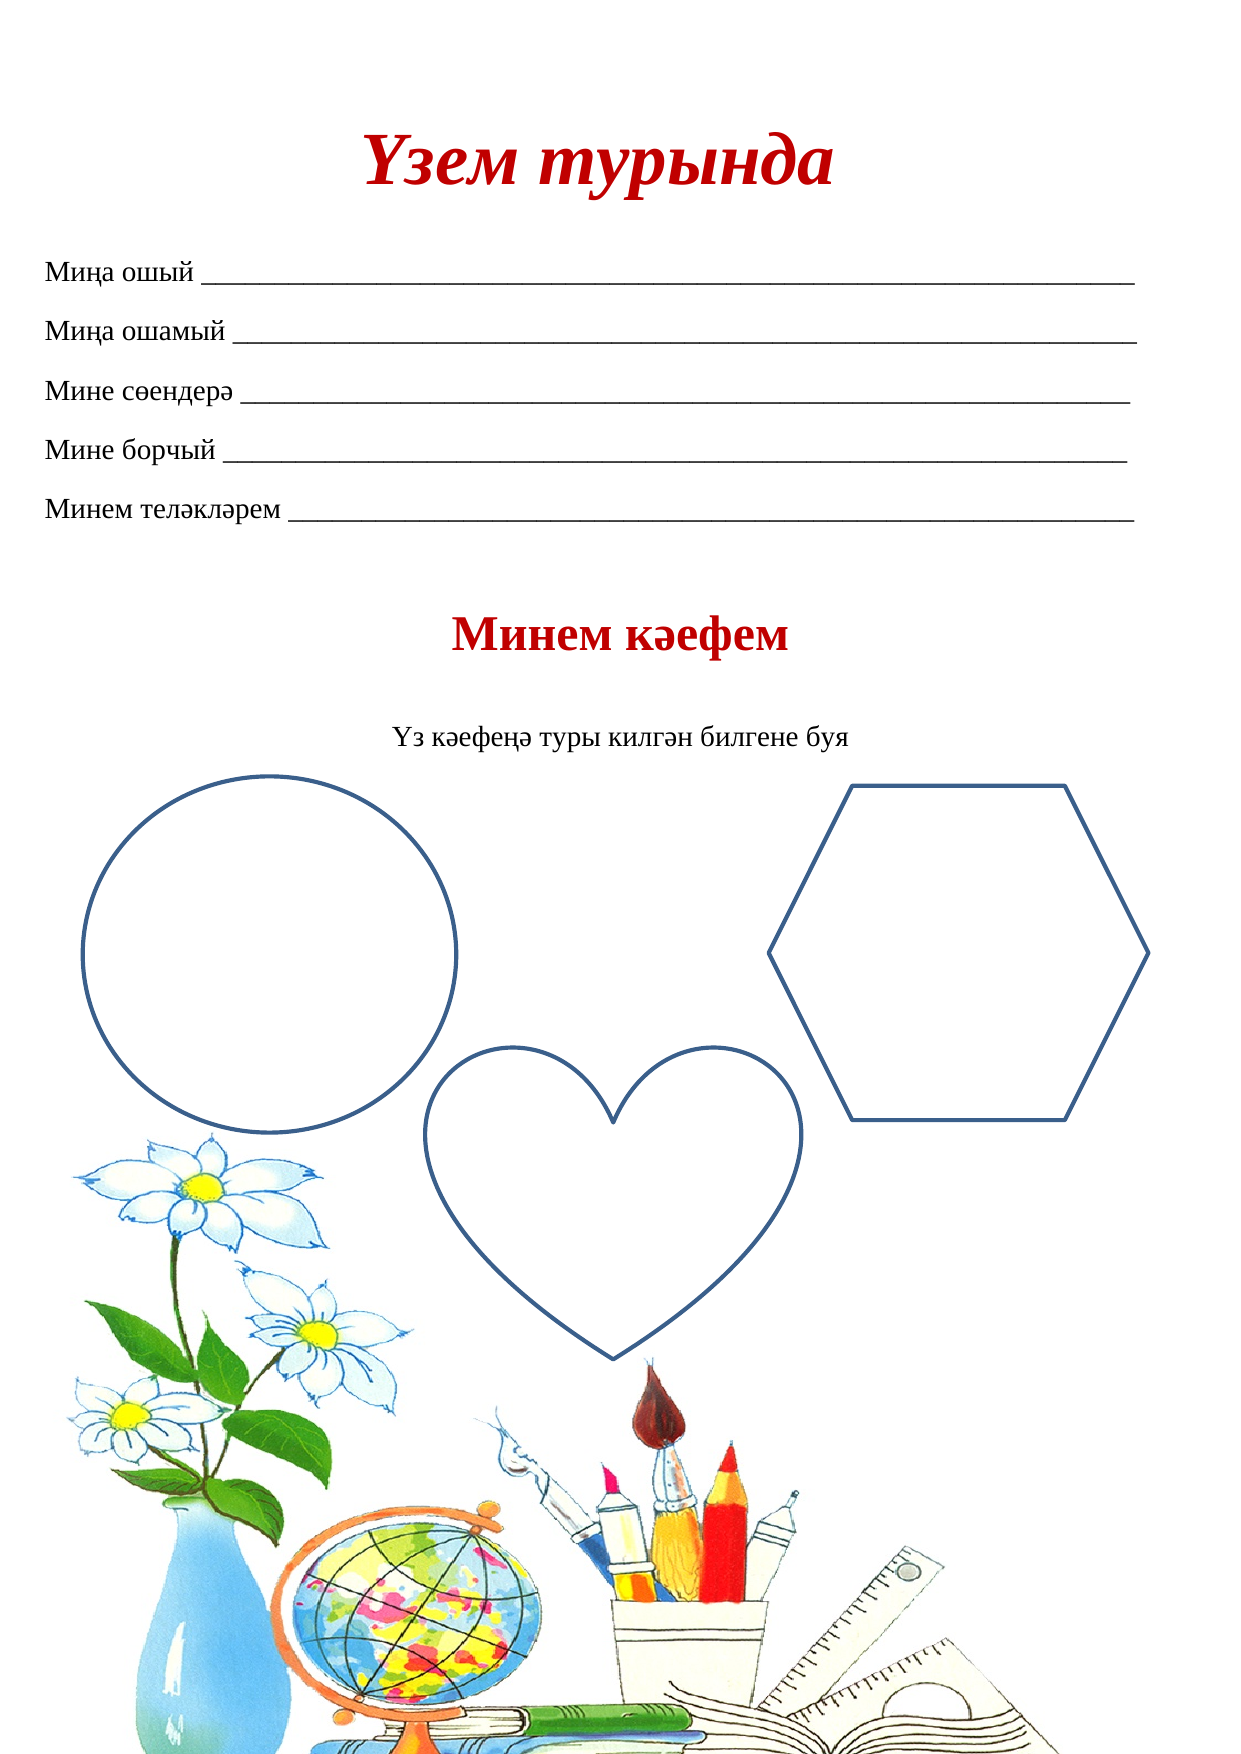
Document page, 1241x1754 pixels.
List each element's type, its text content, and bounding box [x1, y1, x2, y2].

text Миңа ошамый ______________________________________________________________ [44, 313, 1196, 347]
text Минем теләкләрем __________________________________________________________ [44, 491, 1196, 525]
picture [0, 1071, 1134, 1754]
text Үзем турында [44, 115, 1196, 201]
text Миңа ошый ________________________________________________________________ [44, 254, 1196, 287]
text Минем кәефем [44, 604, 1196, 661]
text Үз кәефеңә туры килгән билгене буя [44, 719, 1196, 752]
picture [581, 1071, 645, 1115]
text Мине борчый ______________________________________________________________ [44, 432, 1196, 466]
text Мине сөендерә _____________________________________________________________ [44, 373, 1196, 406]
